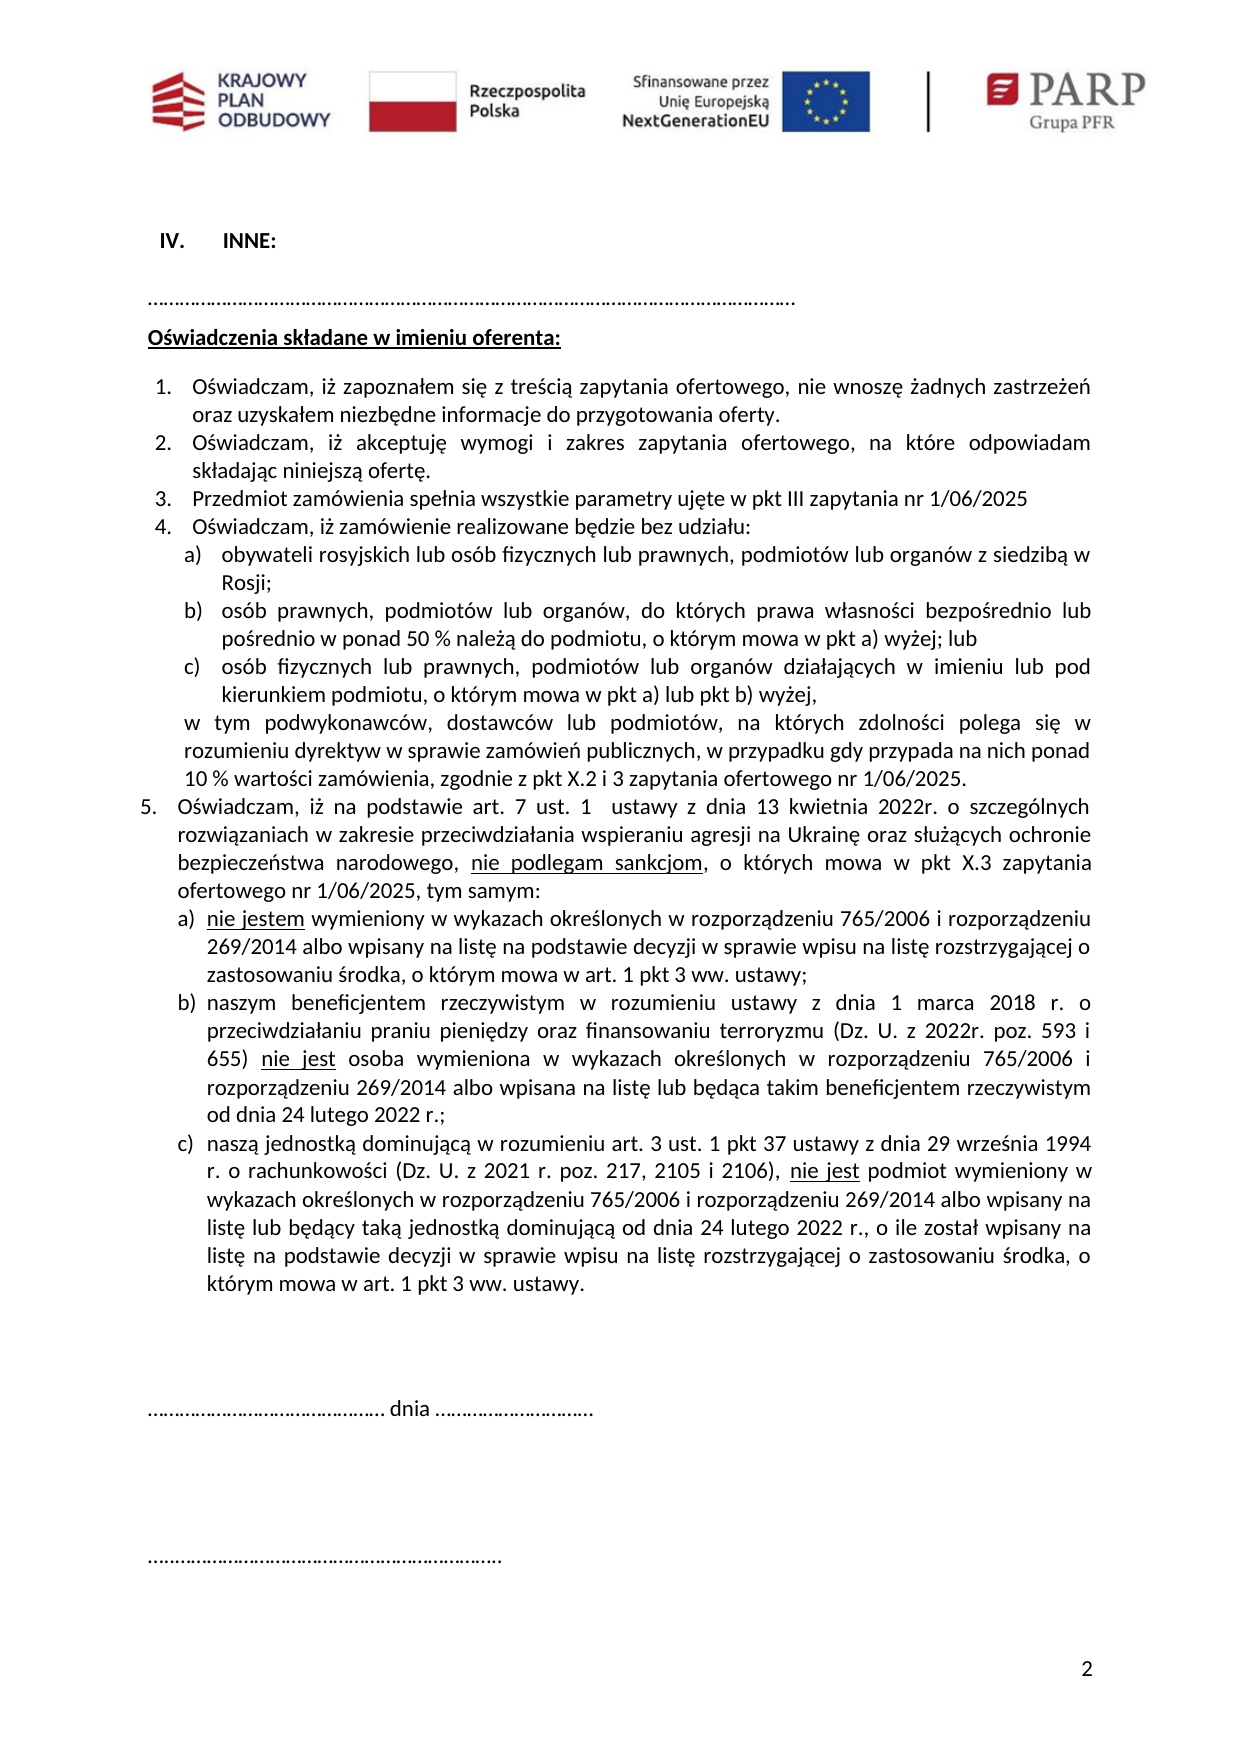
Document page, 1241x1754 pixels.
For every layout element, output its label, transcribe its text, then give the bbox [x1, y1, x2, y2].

text ……………………………………… dnia ………………………… [148, 1394, 1093, 1422]
text …………………………………………………………………………………………………………… [148, 283, 1093, 311]
list nie jestem wymieniony w wykazach określonych w rozporządzeniu 765/2006 i rozporządzeniu 269/2014 albo wpisany na listę na podstawie decyzji w sprawie wpisu na listę rozstrzygającej o zastosowaniu środka, o którym mowa w art. 1 pkt 3 ww. ustawy; [177, 904, 1093, 988]
list Oświadczam, iż zapoznałem się z treścią zapytania ofertowego, nie wnoszę żadnych zastrzeżeń oraz uzyskałem niezbędne informacje do przygotowania oferty. [154, 372, 1093, 428]
list Oświadczam, iż na podstawie art. 7 ust. 1 ustawy z dnia 13 kwietnia 2022r. o szczególnych rozwiązaniach w zakresie przeciwdziałania wspieraniu agresji na Ukrainę oraz służących ochronie bezpieczeństwa narodowego, nie podlegam sankcjom, o których mowa w pkt X.3 zapytania ofertowego nr 1/06/2025, tym samym: [140, 792, 1093, 904]
list obywateli rosyjskich lub osób fizycznych lub prawnych, podmiotów lub organów z siedzibą w Rosji; [184, 540, 1093, 596]
text w tym podwykonawców, dostawców lub podmiotów, na których zdolności polega się w rozumieniu dyrektyw w sprawie zamówień publicznych, w przypadku gdy przypada na nich ponad 10 % wartości zamówienia, zgodnie z pkt X.2 i 3 zapytania ofertowego nr 1/06/2025. [184, 708, 1093, 792]
list osób fizycznych lub prawnych, podmiotów lub organów działających w imieniu lub pod kierunkiem podmiotu, o którym mowa w pkt a) lub pkt b) wyżej, [184, 652, 1093, 708]
list Oświadczam, iż zamówienie realizowane będzie bez udziału: [154, 512, 1093, 540]
list Przedmiot zamówienia spełnia wszystkie parametry ujęte w pkt III zapytania nr 1/06/2025 [154, 484, 1093, 512]
list osób prawnych, podmiotów lub organów, do których prawa własności bezpośrednio lub pośrednio w ponad 50 % należą do podmiotu, o którym mowa w pkt a) wyżej; lub [184, 596, 1093, 652]
list naszym beneficjentem rzeczywistym w rozumieniu ustawy z dnia 1 marca 2018 r. o przeciwdziałaniu praniu pieniędzy oraz finansowaniu terroryzmu (Dz. U. z 2022r. poz. 593 i 655) nie jest osoba wymieniona w wykazach określonych w rozporządzeniu 765/2006 i rozporządzeniu 269/2014 albo wpisana na listę lub będąca takim beneficjentem rzeczywistym od dnia 24 lutego 2022 r.; [177, 988, 1093, 1129]
list Oświadczam, iż akceptuję wymogi i zakres zapytania ofertowego, na które odpowiadam składając niniejszą ofertę. [154, 428, 1093, 484]
list naszą jednostką dominującą w rozumieniu art. 3 ust. 1 pkt 37 ustawy z dnia 29 września 1994 r. o rachunkowości (Dz. U. z 2021 r. poz. 217, 2105 i 2106), nie jest podmiot wymieniony w wykazach określonych w rozporządzeniu 765/2006 i rozporządzeniu 269/2014 albo wpisany na listę lub będący taką jednostką dominującą od dnia 24 lutego 2022 r., o ile został wpisany na listę na podstawie decyzji w sprawie wpisu na listę rozstrzygającej o zastosowaniu środka, o którym mowa w art. 1 pkt 3 ww. ustawy. [177, 1129, 1093, 1297]
text …..…………………………………………………….. [148, 1541, 1093, 1569]
list INNE: [185, 227, 1093, 255]
picture [147, 67, 1151, 142]
text Oświadczenia składane w imieniu oferenta: [148, 323, 1093, 351]
